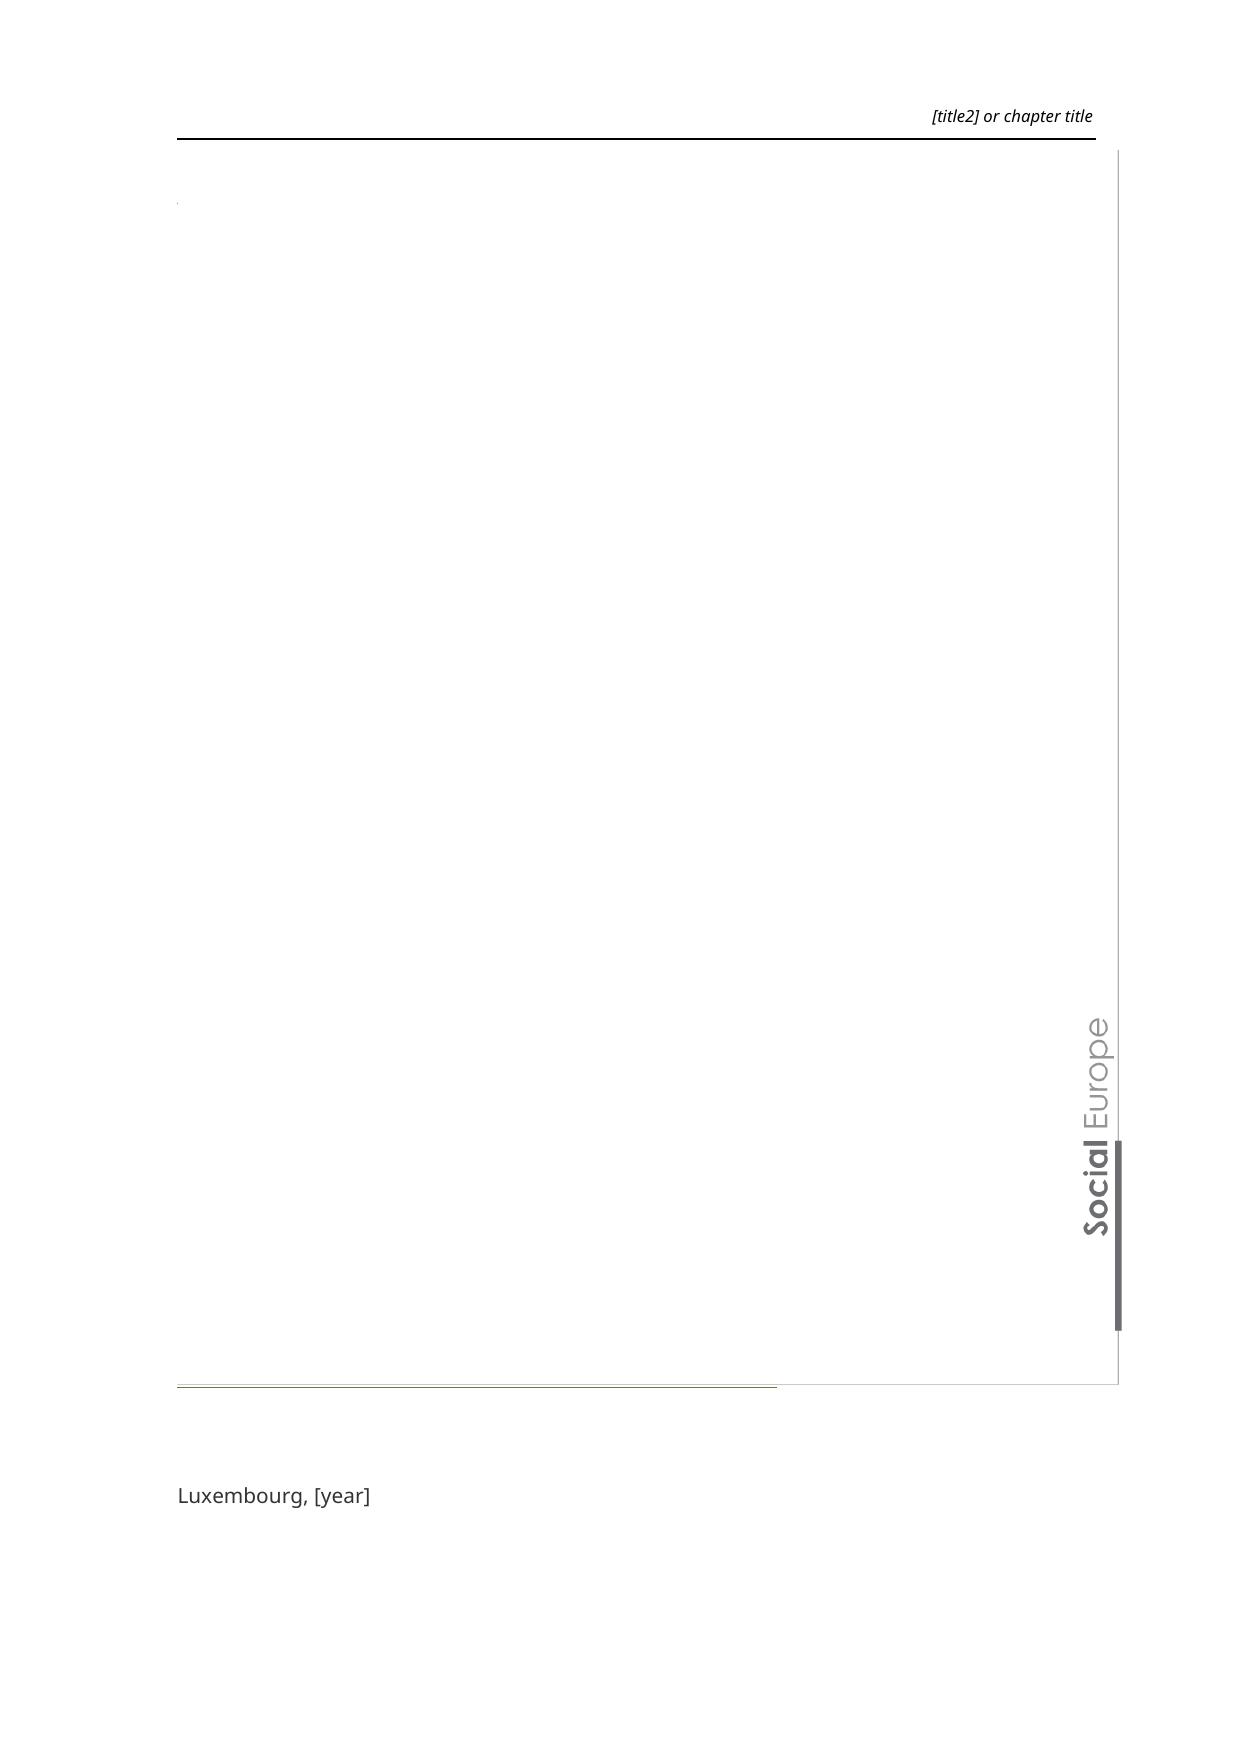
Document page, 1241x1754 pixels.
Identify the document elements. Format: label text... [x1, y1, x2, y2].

text Luxembourg, [year] [177, 1481, 1092, 1510]
picture [177, 150, 1122, 1385]
